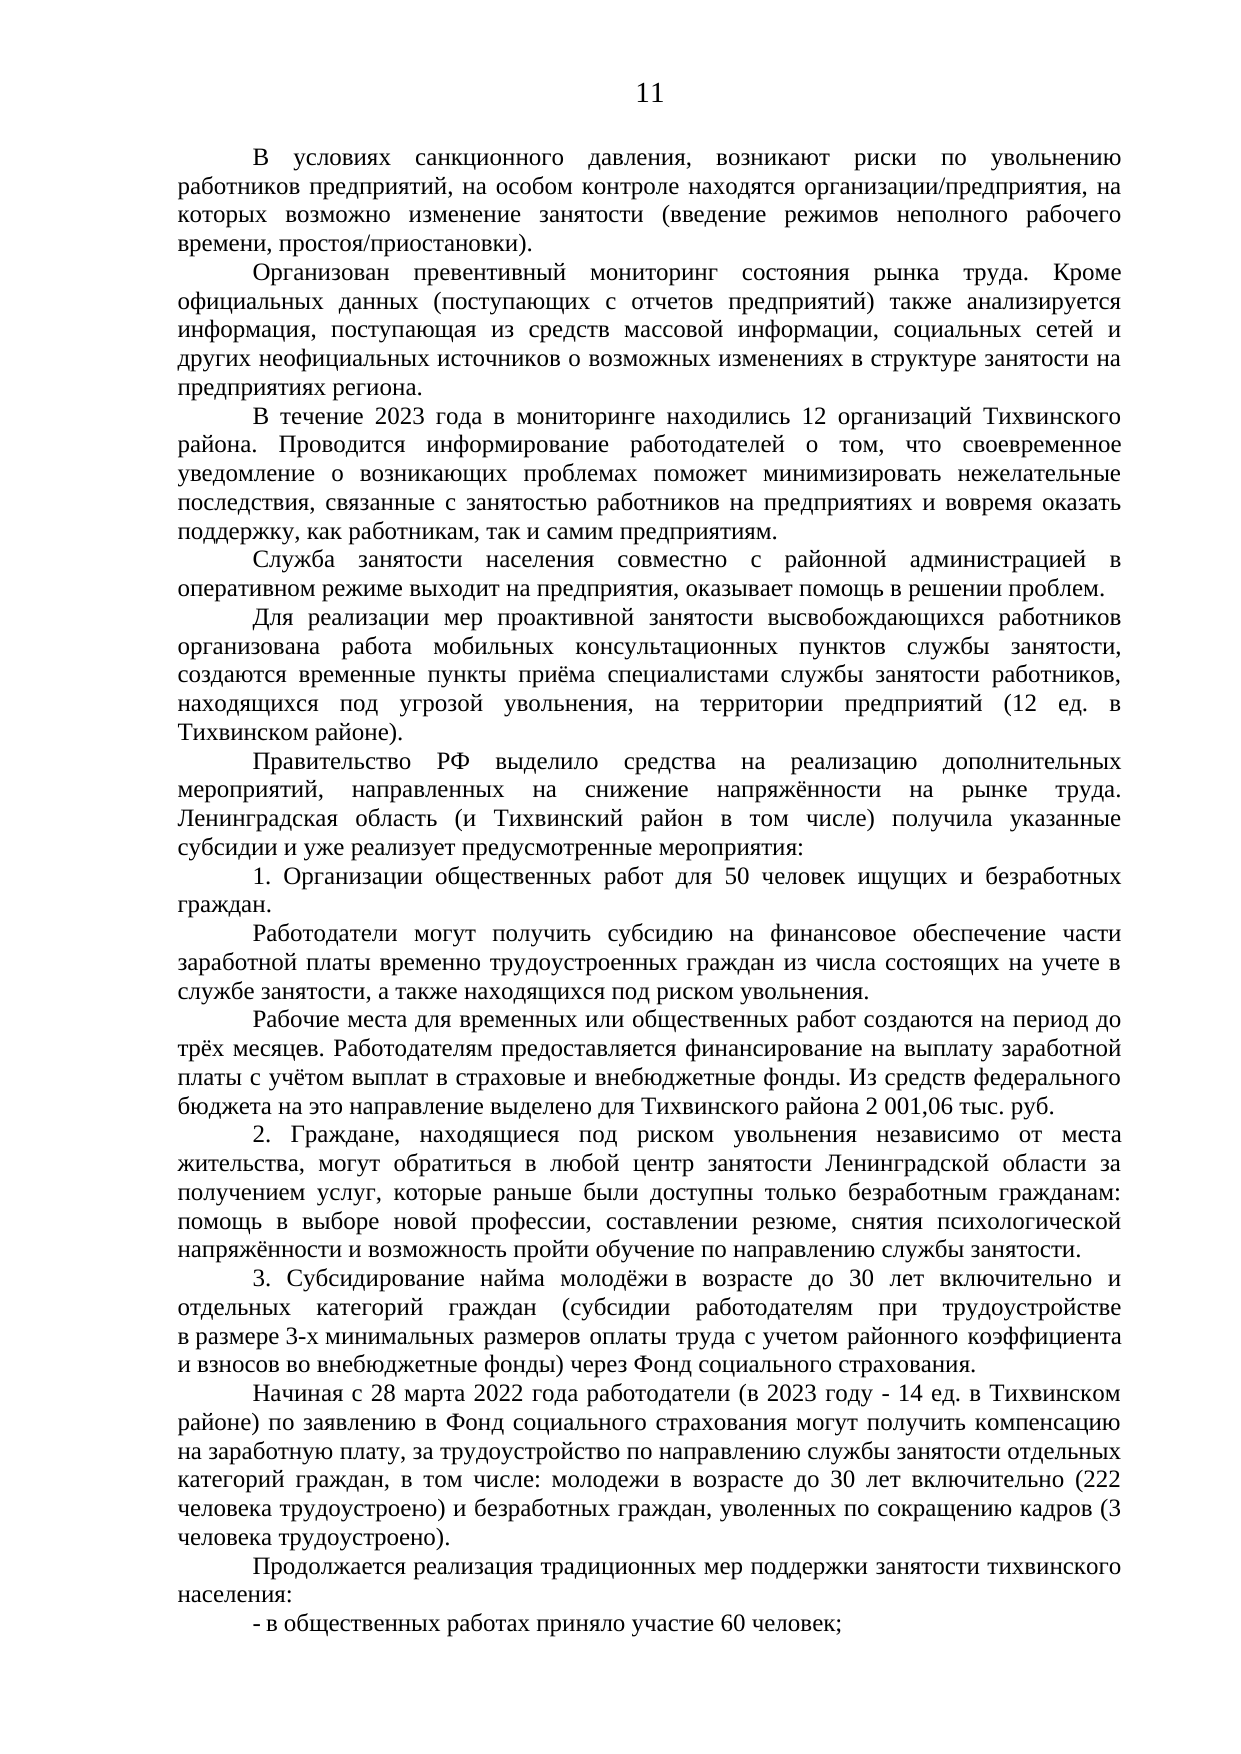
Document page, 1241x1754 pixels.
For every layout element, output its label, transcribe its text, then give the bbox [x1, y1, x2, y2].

text Служба занятости населения совместно с районной администрацией в оперативном режиме выходит на предприятия, оказывает помощь в решении проблем. [177, 544, 1122, 602]
text 2. Граждане, находящиеся под риском увольнения независимо от места жительства, могут обратиться в любой центр занятости Ленинградской области за получением услуг, которые раньше были доступны только безработным гражданам: помощь в выборе новой профессии, составлении резюме, снятия психологической напряжённости и возможность пройти обучение по направлению службы занятости. [177, 1119, 1122, 1263]
text В условиях санкционного давления, возникают риски по увольнению работников предприятий, на особом контроле находятся организации/предприятия, на которых возможно изменение занятости (введение режимов неполного рабочего времени, простоя/приостановки). [177, 142, 1122, 257]
text Организован превентивный мониторинг состояния рынка труда. Кроме официальных данных (поступающих с отчетов предприятий) также анализируется информация, поступающая из средств массовой информации, социальных сетей и других неофициальных источников о возможных изменениях в структуре занятости на предприятиях региона. [177, 257, 1122, 401]
list в общественных работах приняло участие 60 человек; [177, 1608, 1122, 1637]
text Продолжается реализация традиционных мер поддержки занятости тихвинского населения: [177, 1551, 1122, 1608]
text Для реализации мер проактивной занятости высвобождающихся работников организована работа мобильных консультационных пунктов службы занятости, создаются временные пункты приёма специалистами службы занятости работников, находящихся под угрозой увольнения, на территории предприятий (12 ед. в Тихвинском районе). [177, 602, 1122, 746]
text Начиная с 28 марта 2022 года работодатели (в 2023 году - 14 ед. в Тихвинском районе) по заявлению в Фонд социального страхования могут получить компенсацию на заработную плату, за трудоустройство по направлению службы занятости отдельных категорий граждан, в том числе: молодежи в возрасте до 30 лет включительно (222 человека трудоустроено) и безработных граждан, уволенных по сокращению кадров (3 человека трудоустроено). [177, 1378, 1122, 1551]
text 3. Субсидирование найма молодёжи в возрасте до 30 лет включительно и отдельных категорий граждан (субсидии работодателям при трудоустройстве в размере 3-х минимальных размеров оплаты труда с учетом районного коэффициента и взносов во внебюджетные фонды) через Фонд социального страхования. [177, 1263, 1122, 1378]
text Рабочие места для временных или общественных работ создаются на период до трёх месяцев. Работодателям предоставляется финансирование на выплату заработной платы с учётом выплат в страховые и внебюджетные фонды. Из средств федерального бюджета на это направление выделено для Тихвинского района 2 001,06 тыс. руб. [177, 1004, 1122, 1119]
text Работодатели могут получить субсидию на финансовое обеспечение части заработной платы временно трудоустроенных граждан из числа состоящих на учете в службе занятости, а также находящихся под риском увольнения. [177, 918, 1122, 1004]
text В течение 2023 года в мониторинге находились 12 организаций Тихвинского района. Проводится информирование работодателей о том, что своевременное уведомление о возникающих проблемах поможет минимизировать нежелательные последствия, связанные с занятостью работников на предприятиях и вовремя оказать поддержку, как работникам, так и самим предприятиям. [177, 401, 1122, 544]
text Правительство РФ выделило средства на реализацию дополнительных мероприятий, направленных на снижение напряжённости на рынке труда. Ленинградская область (и Тихвинский район в том числе) получила указанные субсидии и уже реализует предусмотренные мероприятия: [177, 746, 1122, 861]
text 1. Организации общественных работ для 50 человек ищущих и безработных граждан. [177, 861, 1122, 918]
